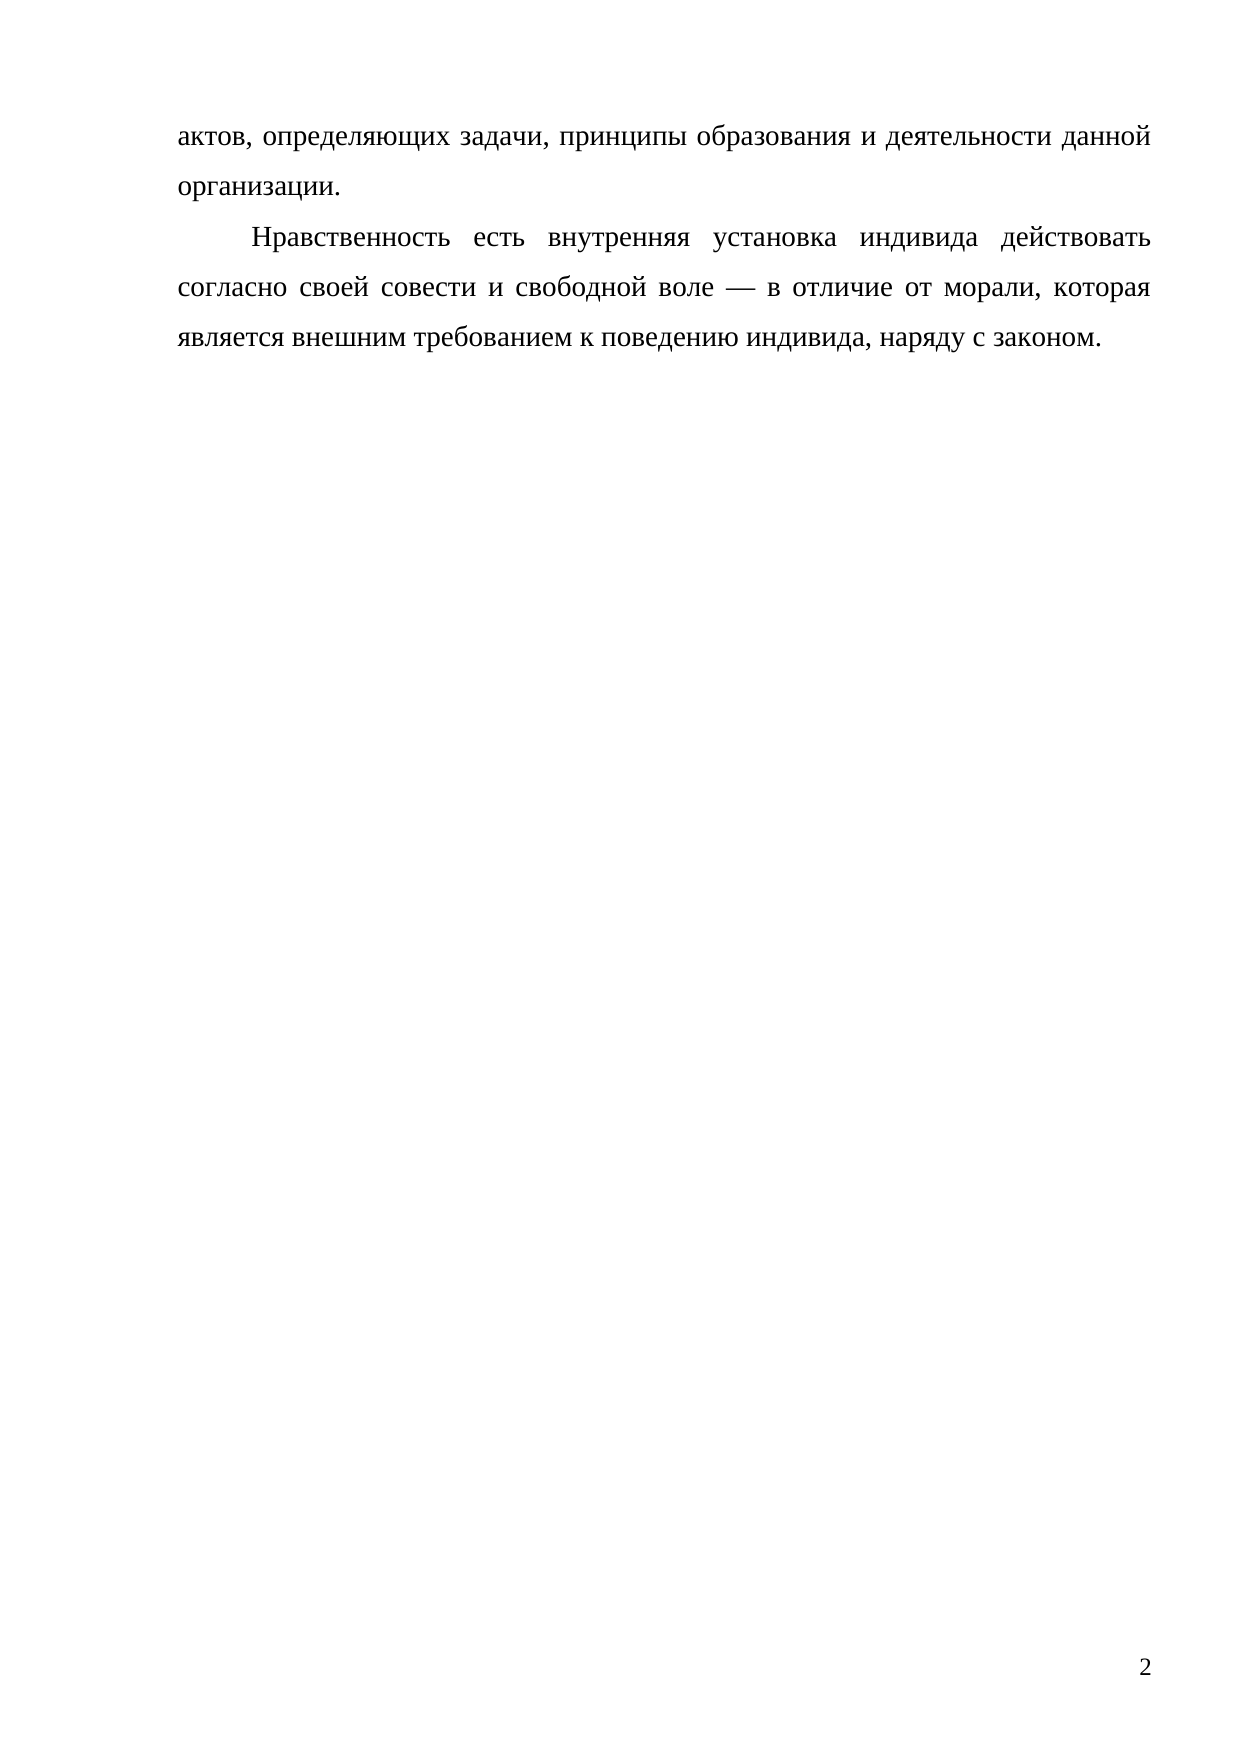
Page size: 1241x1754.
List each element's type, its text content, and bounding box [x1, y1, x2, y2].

text Нравственность есть внутренняя установка индивида действовать согласно своей совести и свободной воле — в отличие от морали, которая является внешним требованием к поведению индивида, наряду с законом. [177, 219, 1152, 353]
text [177, 118, 1152, 202]
